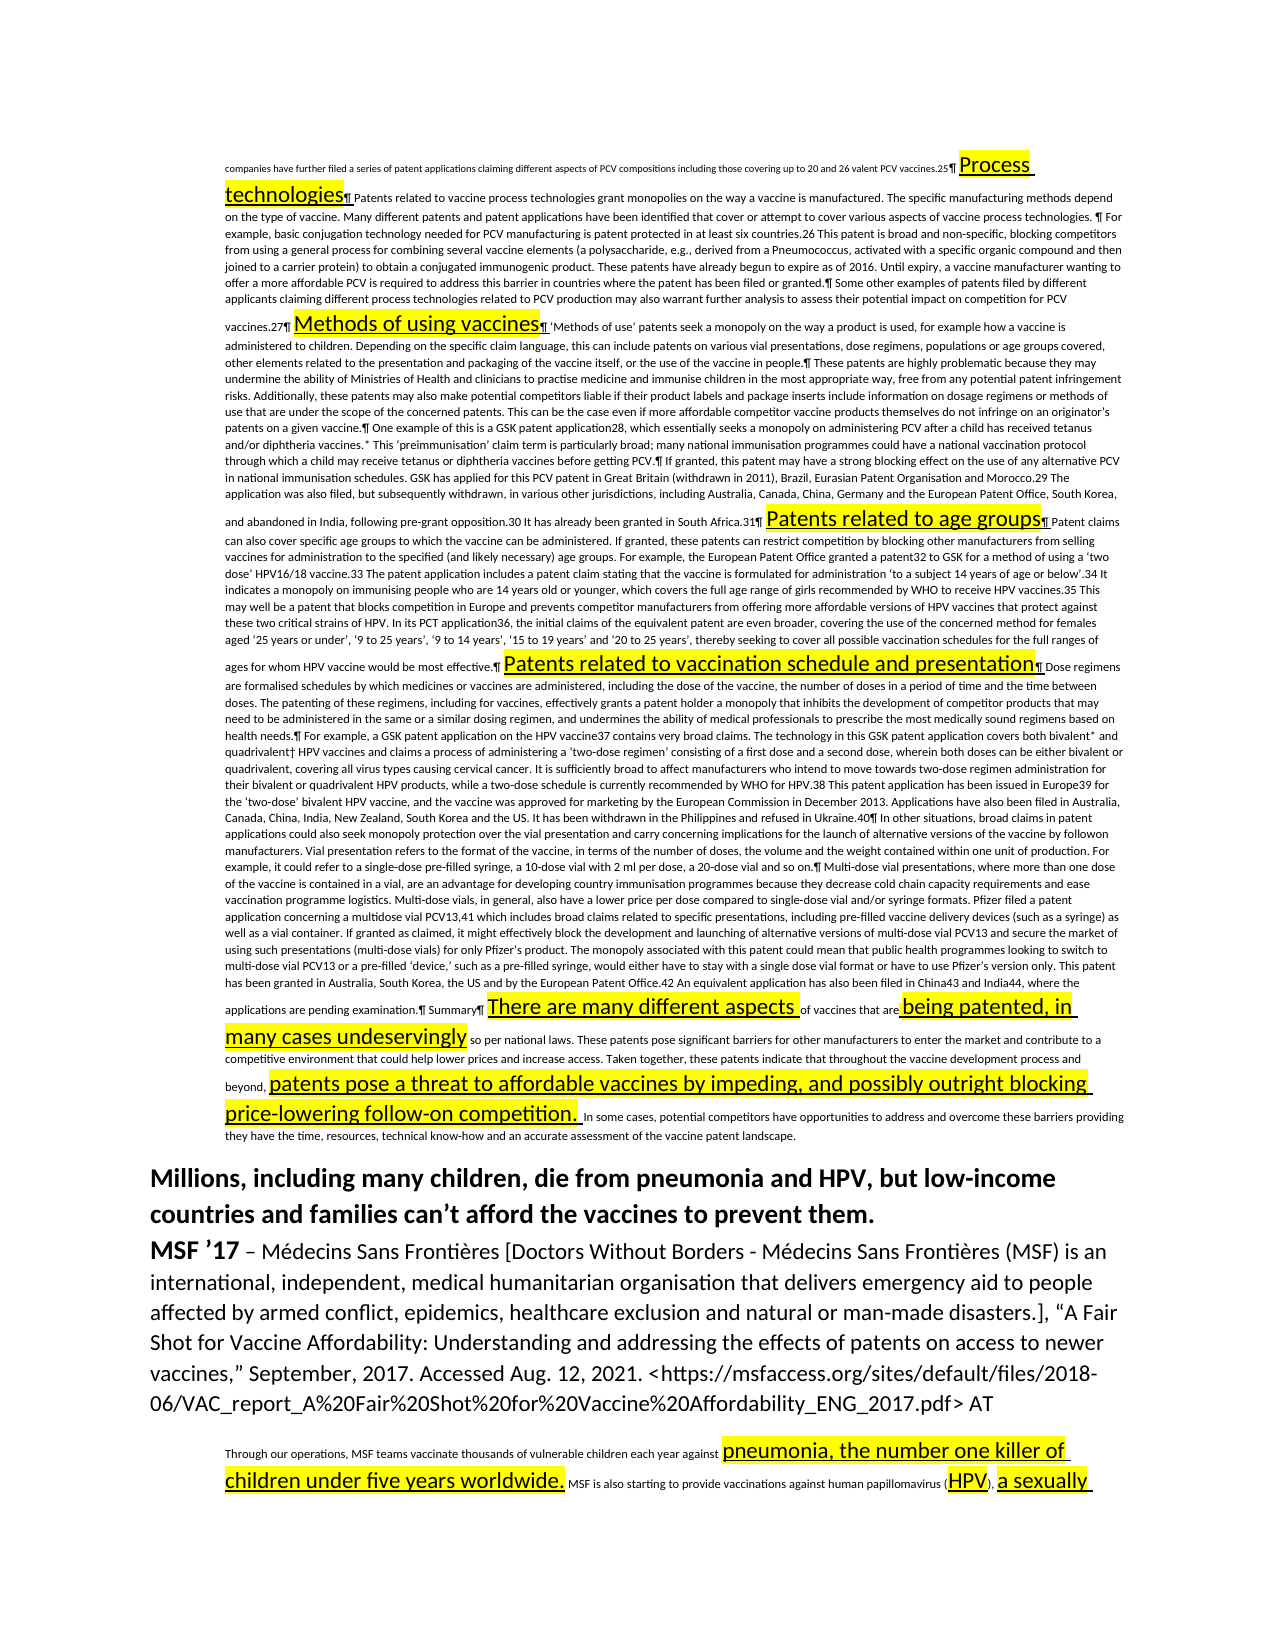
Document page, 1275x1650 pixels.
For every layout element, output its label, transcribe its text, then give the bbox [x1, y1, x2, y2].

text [225, 150, 1125, 1144]
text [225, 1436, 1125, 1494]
text MSF ’17 – Médecins Sans Frontières [Doctors Without Borders - Médecins Sans Frontières (MSF) is an international, independent, medical humanitarian organisation that delivers emergency aid to people affected by armed conflict, epidemics, healthcare exclusion and natural or man-made disasters.], “A Fair Shot for Vaccine Affordability: Understanding and addressing the effects of patents on access to newer vaccines,” September, 2017. Accessed Aug. 12, 2021. <https://msfaccess.org/sites/default/files/2018-06/VAC_report_A%20Fair%20Shot%20for%20Vaccine%20Affordability_ENG_2017.pdf> AT [150, 1233, 1125, 1417]
subtitle Millions, including many children, die from pneumonia and HPV, but low-income countries and families can’t afford the vaccines to prevent them. [150, 1162, 1125, 1230]
